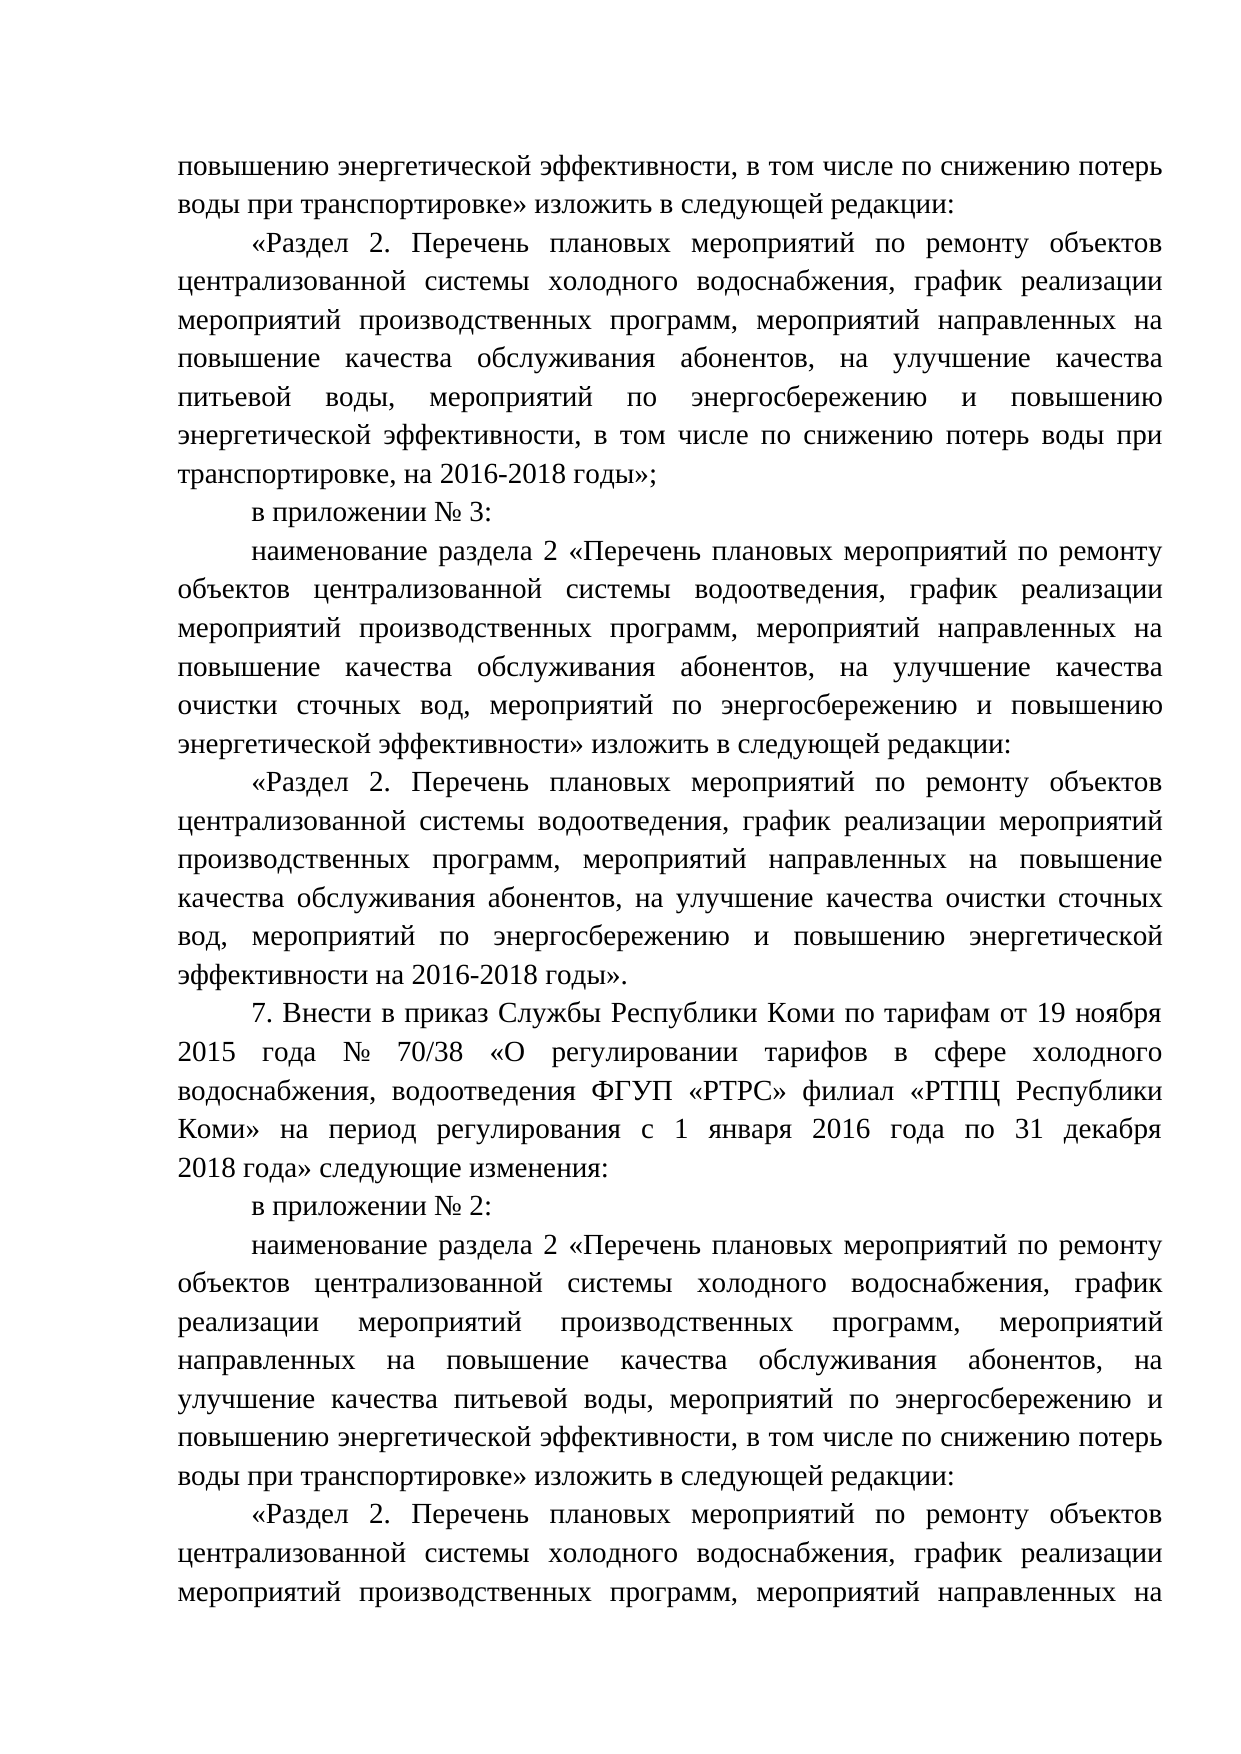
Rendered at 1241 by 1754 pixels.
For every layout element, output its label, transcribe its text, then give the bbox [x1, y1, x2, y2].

text в приложении № 3: [177, 494, 1163, 528]
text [177, 1497, 1163, 1607]
text наименование раздела 2 «Перечень плановых мероприятий по ремонту объектов централизованной системы водоотведения, график реализации мероприятий производственных программ, мероприятий направленных на повышение качества обслуживания абонентов, на улучшение качества очистки сточных вод, мероприятий по энергосбережению и повышению энергетической эффективности» изложить в следующей редакции: [177, 533, 1163, 759]
text 7. Внести в приказ Службы Республики Коми по тарифам от 19 ноября 2015 года № 70/38 «О регулировании тарифов в сфере холодного водоснабжения, водоотведения ФГУП «РТРС» филиал «РТПЦ Республики Коми» на период регулирования с 1 января 2016 года по 31 декабря 2018 года» следующие изменения: [177, 996, 1163, 1183]
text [177, 148, 1163, 220]
text в приложении № 2: [177, 1188, 1163, 1222]
text «Раздел 2. Перечень плановых мероприятий по ремонту объектов централизованной системы водоотведения, график реализации мероприятий производственных программ, мероприятий направленных на повышение качества обслуживания абонентов, на улучшение качества очистки сточных вод, мероприятий по энергосбережению и повышению энергетической эффективности на 2016-2018 годы». [177, 764, 1163, 991]
